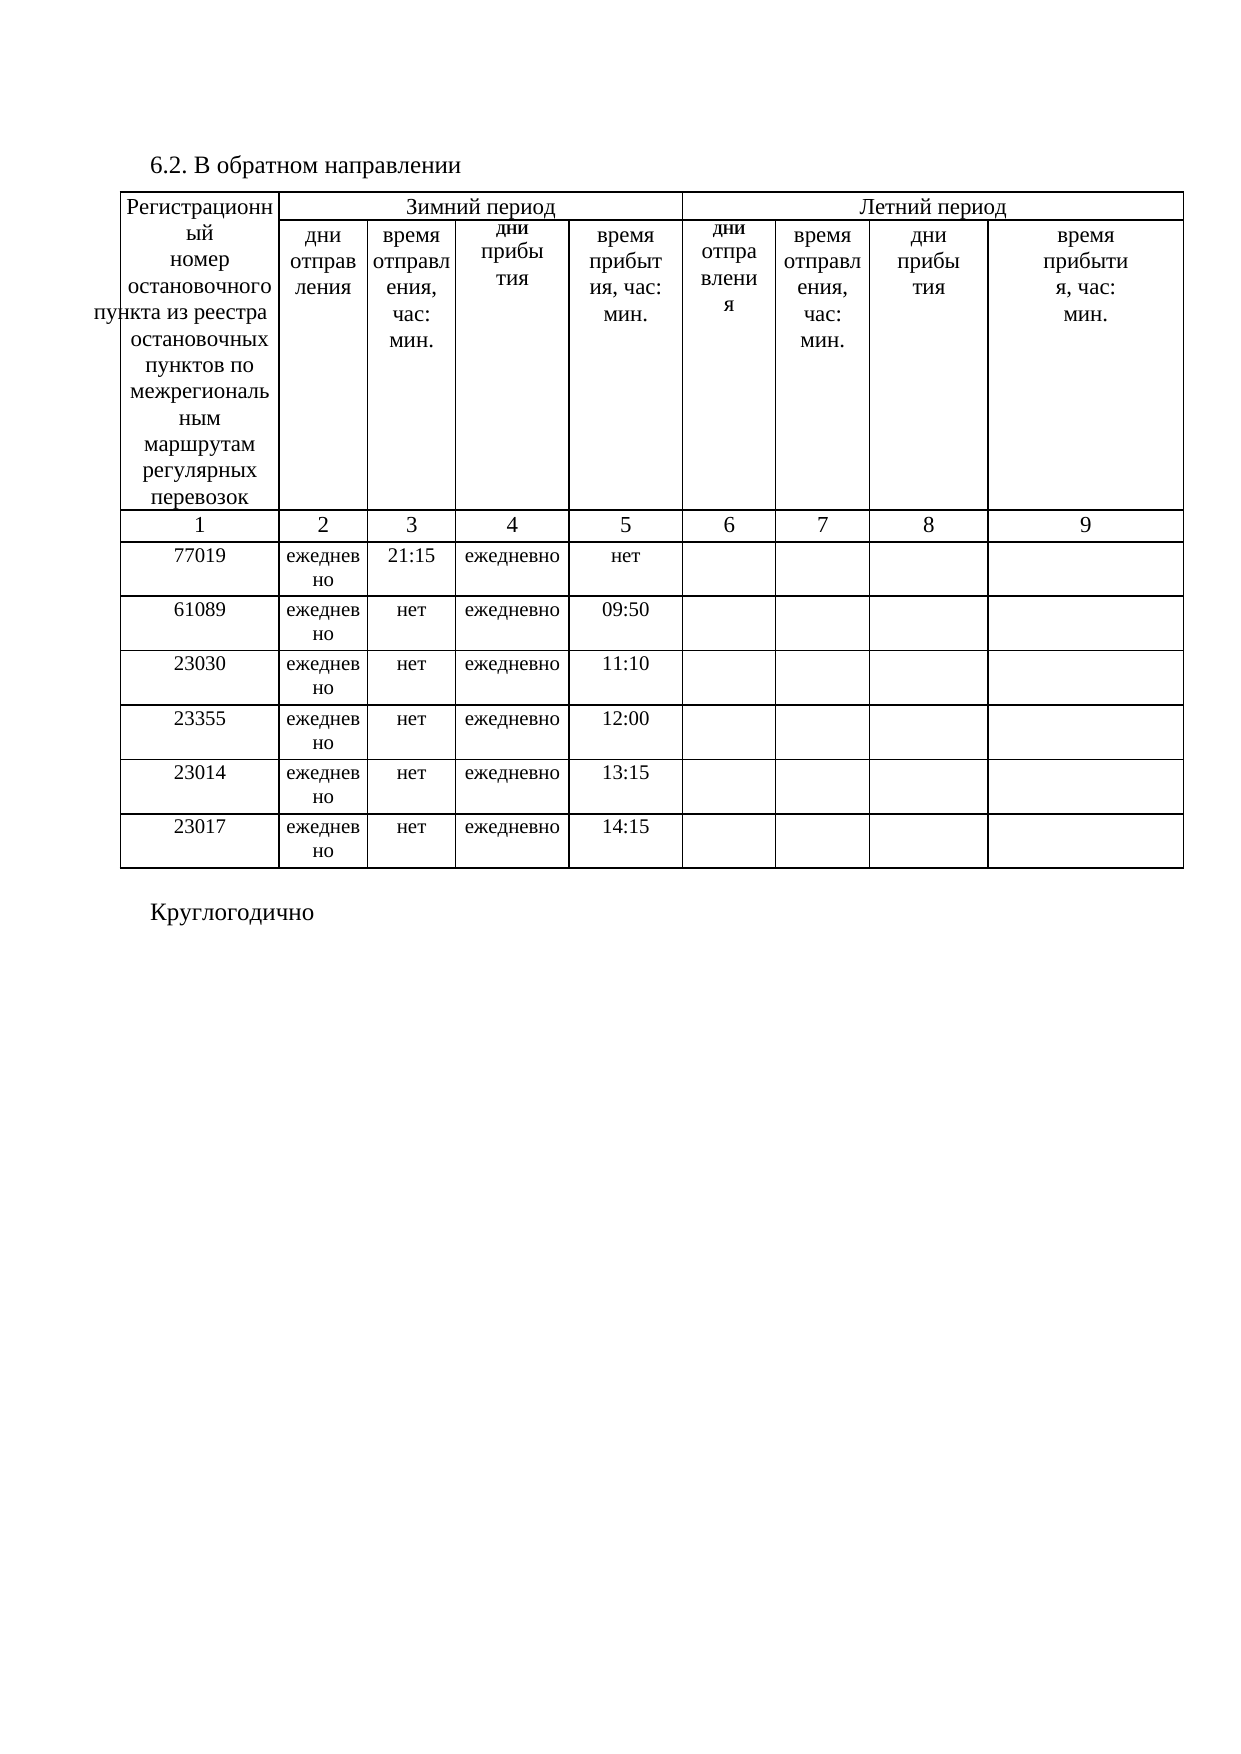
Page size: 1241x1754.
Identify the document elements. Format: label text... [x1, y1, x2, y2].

table_cell [989, 651, 1183, 704]
table_cell ежедневно [456, 543, 568, 595]
table_cell 23017 [121, 815, 278, 867]
table_cell ДНИ отпра влени я [683, 221, 775, 509]
table_cell дни отправ ления [280, 221, 367, 509]
table_cell нет [570, 543, 682, 595]
table_cell ежедневно [280, 651, 367, 704]
table_cell 21:15 [368, 543, 455, 595]
table_cell дни прибы тия [870, 221, 987, 509]
table_cell время отправл ения, час: мин. [776, 221, 869, 509]
table_cell время отправл ения, час: мин. [368, 221, 455, 509]
table_cell 77019 [121, 543, 278, 595]
table_cell [683, 760, 775, 813]
table_cell [870, 706, 987, 758]
table_cell 2 [280, 511, 367, 541]
table_cell ежедневно [280, 760, 367, 813]
table_cell [683, 815, 775, 867]
table_cell 09:50 [570, 597, 682, 650]
table_cell время прибыти я, час: мин. [989, 221, 1183, 509]
table_cell [989, 760, 1183, 813]
table_cell 11:10 [570, 651, 682, 704]
table_cell ежедневно [456, 651, 568, 704]
table_cell 6 [683, 511, 775, 541]
table_cell [776, 706, 869, 758]
table_cell 9 [989, 511, 1183, 541]
table_cell нет [368, 815, 455, 867]
table_cell ежедневно [456, 597, 568, 650]
table_cell [989, 543, 1183, 595]
table_cell ежедневно [280, 706, 367, 758]
table_cell 4 [456, 511, 568, 541]
table_cell ежедневно [280, 597, 367, 650]
table_cell [683, 543, 775, 595]
table_cell 3 [368, 511, 455, 541]
table_cell [776, 760, 869, 813]
table_cell 23014 [121, 760, 278, 813]
table_cell 14:15 [570, 815, 682, 867]
table_cell нет [368, 706, 455, 758]
table_header Зимний период [280, 193, 682, 219]
table_cell [776, 597, 869, 650]
table_cell [776, 651, 869, 704]
table_cell [989, 597, 1183, 650]
text Круглогодично [150, 897, 1090, 926]
table_cell 7 [776, 511, 869, 541]
table_cell нет [368, 760, 455, 813]
table_cell ежедневно [280, 543, 367, 595]
table_cell [870, 760, 987, 813]
table_cell [870, 543, 987, 595]
table_cell ежедневно [280, 815, 367, 867]
table_cell [870, 651, 987, 704]
table_cell время прибыт ия, час: мин. [570, 221, 682, 509]
table_cell [870, 815, 987, 867]
table_cell [989, 706, 1183, 758]
table_cell 23030 [121, 651, 278, 704]
table_cell нет [368, 597, 455, 650]
table_cell нет [368, 651, 455, 704]
table_cell 61089 [121, 597, 278, 650]
table_cell 5 [570, 511, 682, 541]
table_cell [870, 597, 987, 650]
table_cell 8 [870, 511, 987, 541]
table_cell 1 [121, 511, 278, 541]
table_cell [683, 597, 775, 650]
table_cell 13:15 [570, 760, 682, 813]
table_cell 23355 [121, 706, 278, 758]
table_cell ежедневно [456, 760, 568, 813]
table_header Регистрационный номер остановочного пункта из реестра остановочных пунктов по межрегиональным маршрутам регулярных перевозок [121, 193, 278, 509]
table_header Летний период [683, 193, 1183, 219]
table_cell [683, 651, 775, 704]
table_cell ежедневно [456, 706, 568, 758]
text 6.2. В обратном направлении [150, 150, 1090, 179]
table_cell [989, 815, 1183, 867]
table_cell [776, 543, 869, 595]
table_cell 12:00 [570, 706, 682, 758]
table_cell [683, 706, 775, 758]
table_cell ежедневно [456, 815, 568, 867]
table_cell [776, 815, 869, 867]
table_cell ДНИ прибы тия [456, 221, 568, 509]
